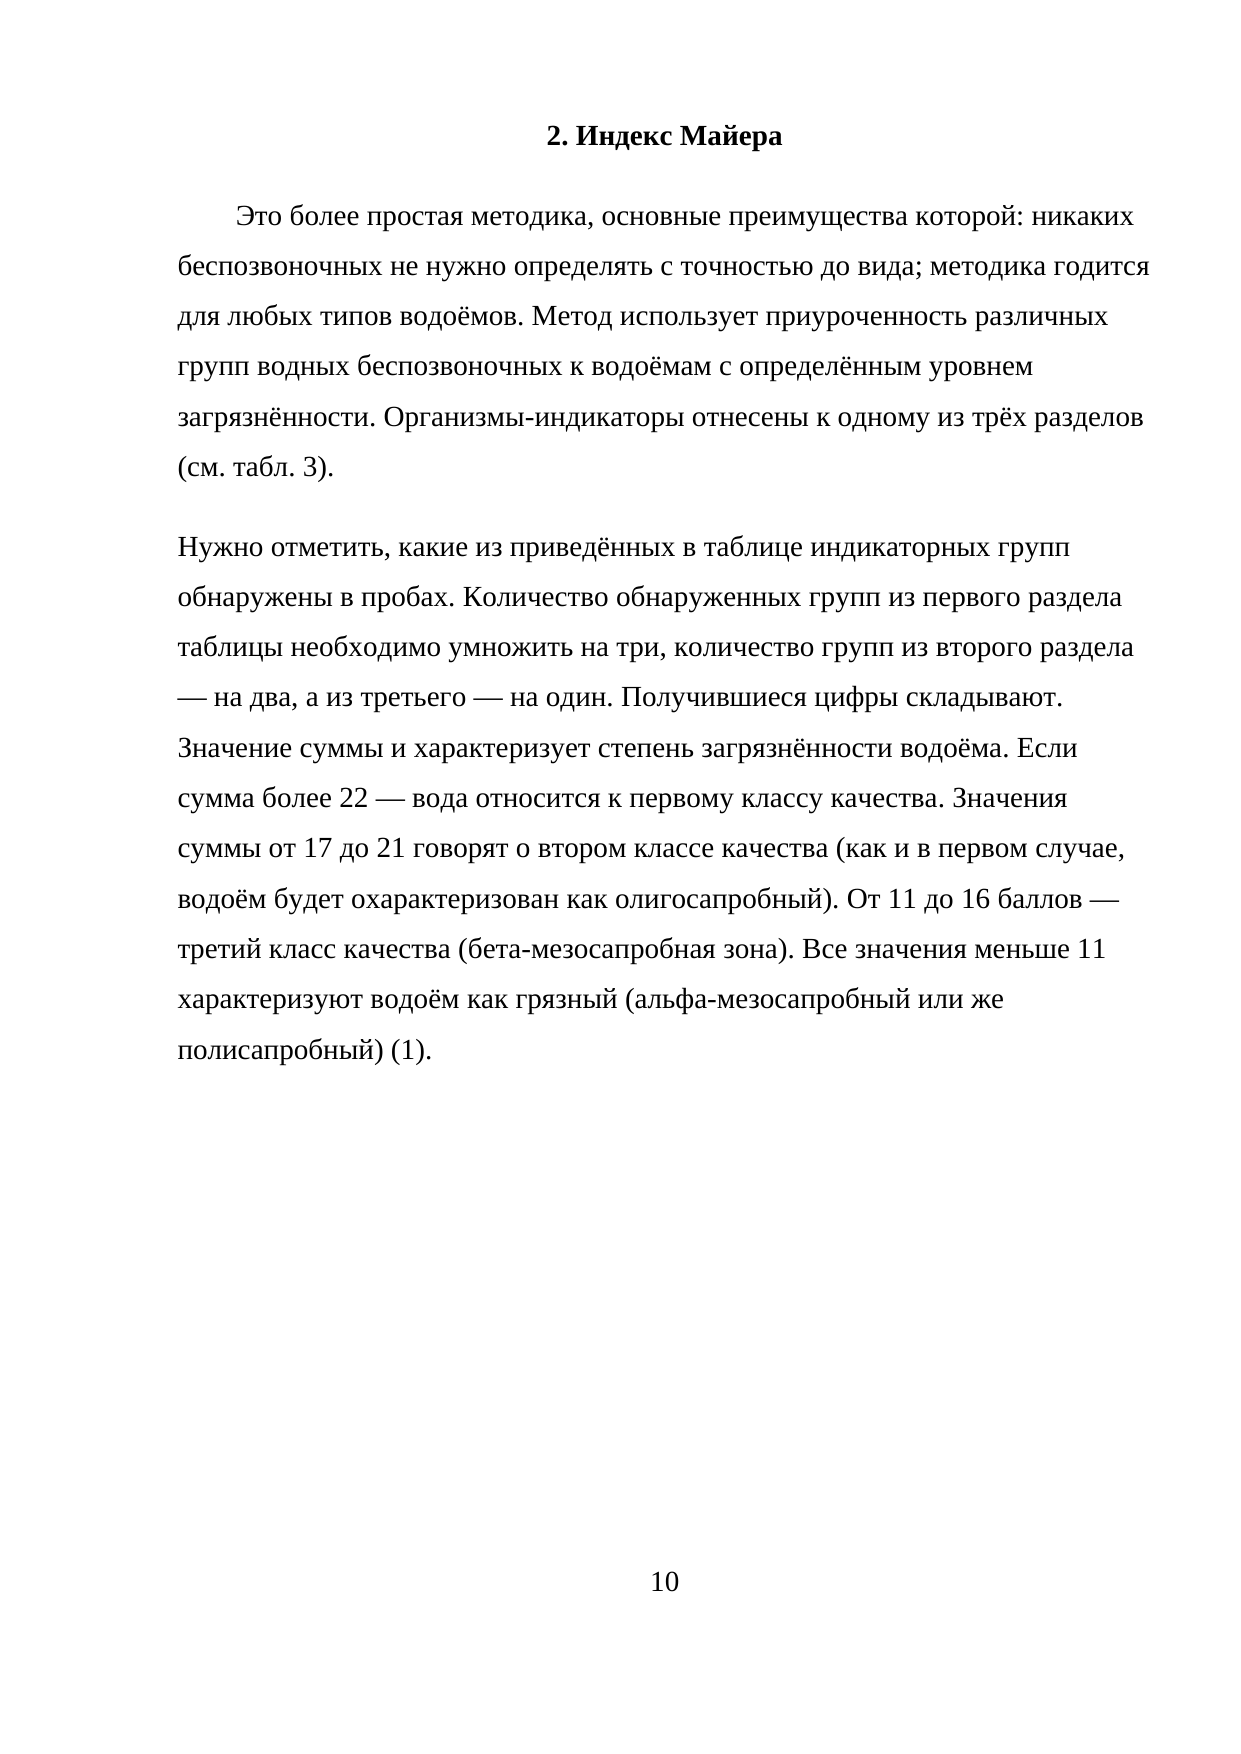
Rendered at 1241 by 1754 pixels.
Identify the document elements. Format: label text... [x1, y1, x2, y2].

text Это более простая методика, основные преимущества которой: никаких беспозвоночных не нужно определять с точностью до вида; методика годится для любых типов водоёмов. Метод использует приуроченность различных групп водных беспозвоночных к водоёмам с определённым уровнем загрязнённости. Организмы-индикаторы отнесены к одному из трёх разделов (см. табл. 3). [177, 198, 1152, 483]
text Нужно отметить, какие из приведённых в таблице индикаторных групп обнаружены в пробах. Количество обнаруженных групп из первого раздела таблицы необходимо умножить на три, количество групп из второго раздела — на два, а из третьего — на один. Получившиеся цифры складывают. Значение суммы и характеризует степень загрязнённости водоёма. Если сумма более 22 — вода относится к первому классу качества. Значения суммы от 17 до 21 говорят о втором классе качества (как и в первом случае, водоём будет охарактеризован как олигосапробный). От 11 до 16 баллов — третий класс качества (бета-мезосапробная зона). Все значения меньше 11 характеризуют водоём как грязный (альфа-мезосапробный или же полисапробный) (1). [177, 529, 1152, 1065]
text 10 [177, 1564, 1152, 1598]
text 2. Индекс Майера [177, 118, 1152, 152]
